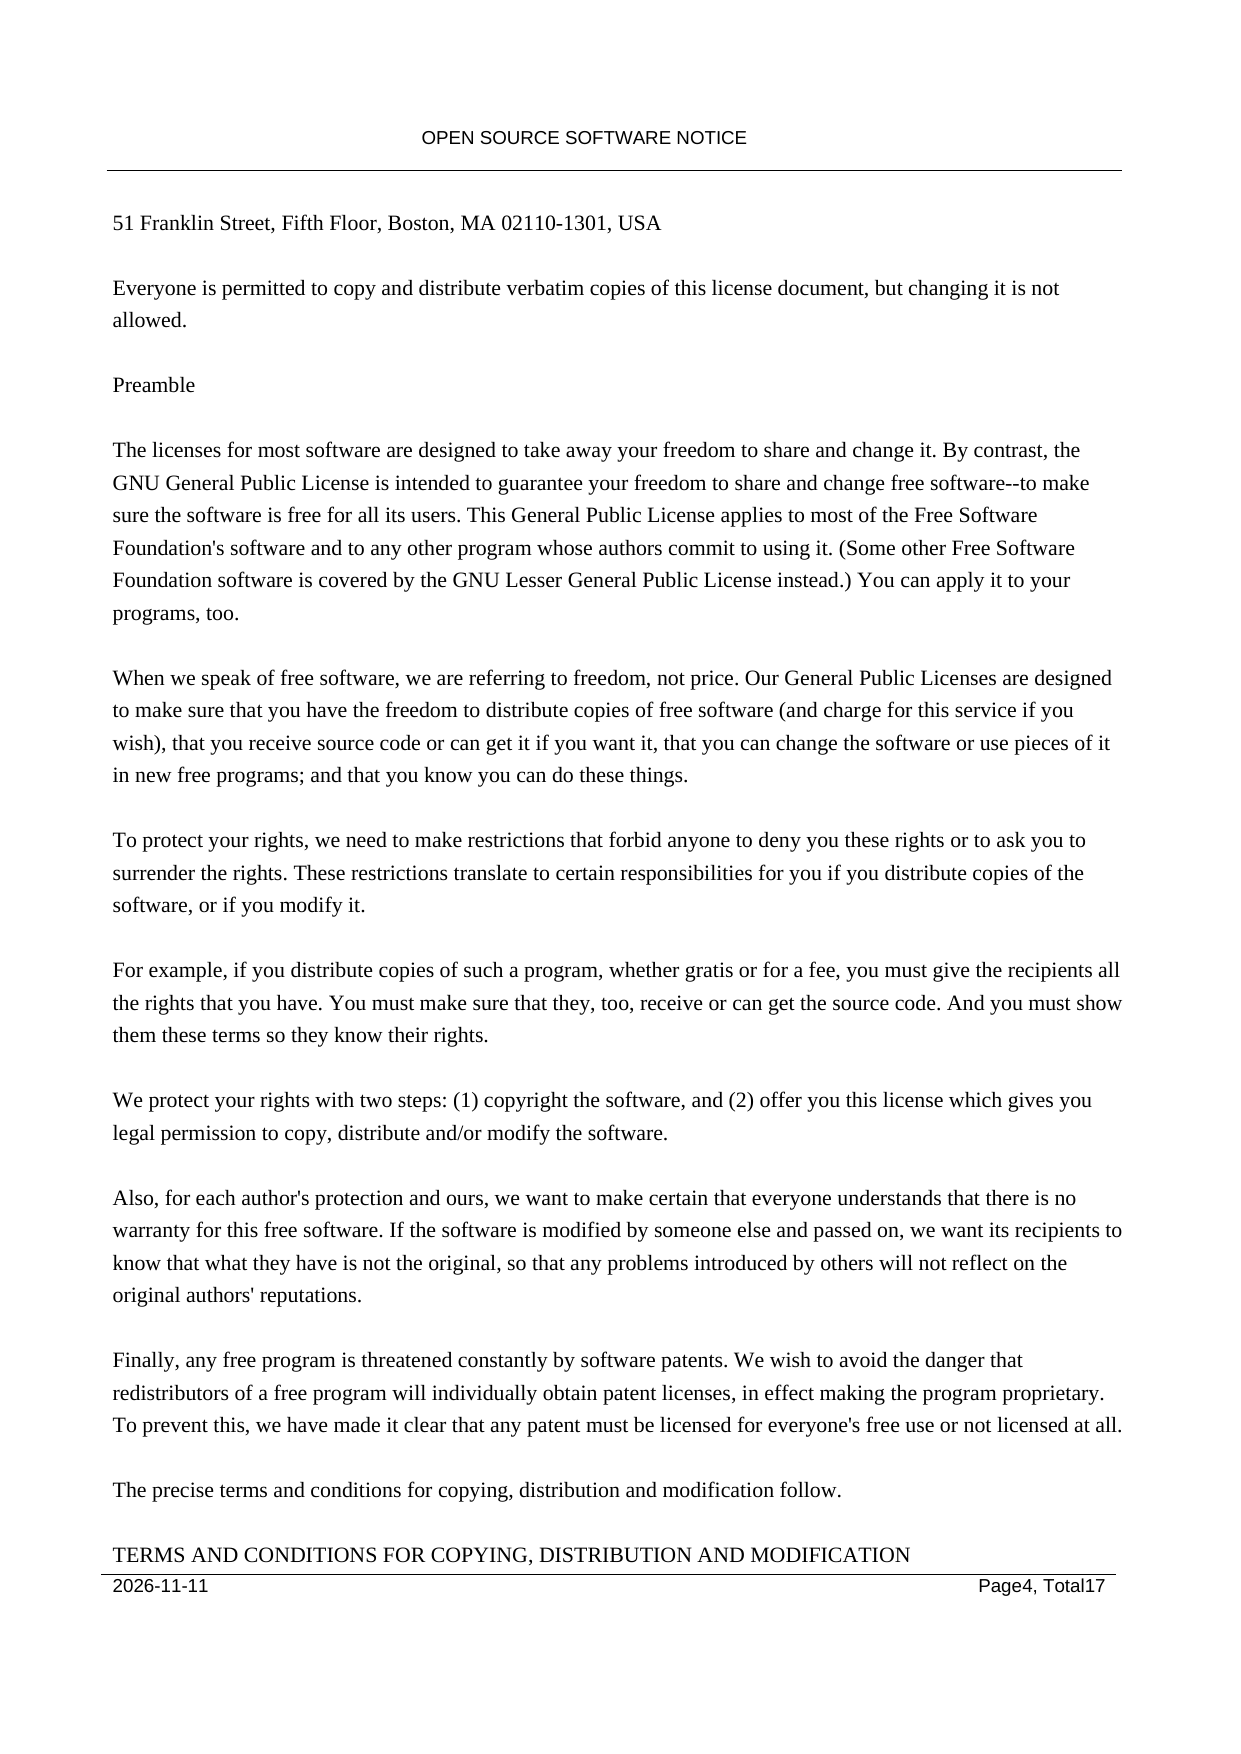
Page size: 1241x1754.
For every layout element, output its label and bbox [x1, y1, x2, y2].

text [112, 206, 1128, 1571]
